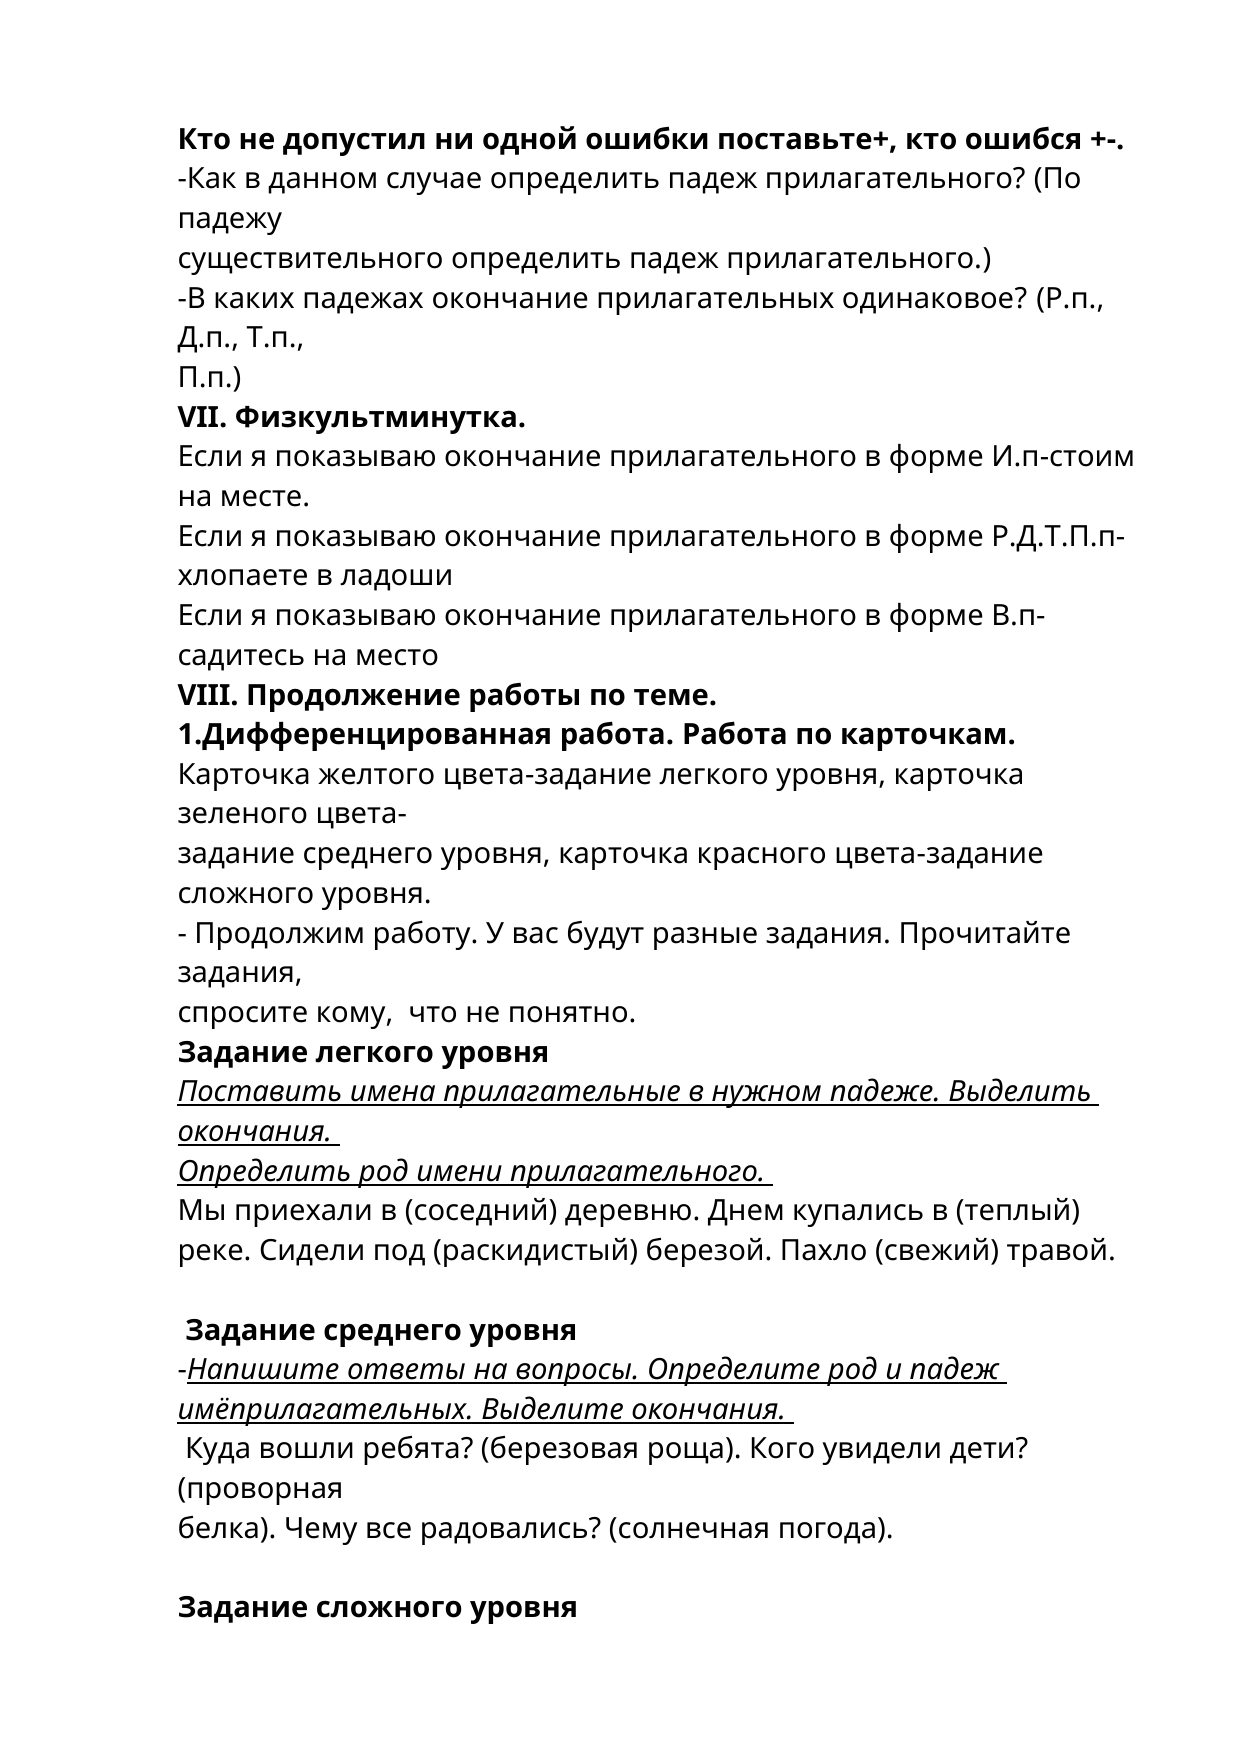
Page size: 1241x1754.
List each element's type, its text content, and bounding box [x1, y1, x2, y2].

text -Напишите ответы на вопросы. Определите род и падеж имёприлагательных. Выделите окончания. [177, 1348, 1152, 1428]
text задание среднего уровня, карточка красного цвета-задание сложного уровня. [177, 832, 1152, 912]
text Задание сложного уровня [177, 1587, 1152, 1626]
text Если я показываю окончание прилагательного в форме В.п-садитесь на место [177, 594, 1152, 674]
text -В каких падежах окончание прилагательных одинаковое? (Р.п., Д.п., Т.п., [177, 277, 1152, 356]
text 1.Дифференцированная работа. Работа по карточкам. [177, 713, 1152, 753]
text П.п.) [177, 356, 1152, 396]
text существительного определить падеж прилагательного.) [177, 237, 1152, 277]
text Если я показываю окончание прилагательного в форме И.п-стоим на месте. [177, 436, 1152, 515]
text Задание среднего уровня [177, 1309, 1152, 1348]
text VIII. Продолжение работы по теме. [177, 674, 1152, 713]
text Определить род имени прилагательного. [177, 1150, 1152, 1190]
text спросите кому, что не понятно. [177, 991, 1152, 1031]
text VII. Физкультминутка. [177, 396, 1152, 436]
text Куда вошли ребята? (березовая роща). Кого увидели дети? (проворная [177, 1428, 1152, 1507]
text - Продолжим работу. У вас будут разные задания. Прочитайте задания, [177, 912, 1152, 991]
text белка). Чему все радовались? (солнечная погода). [177, 1507, 1152, 1547]
text Если я показываю окончание прилагательного в форме Р.Д.Т.П.п-хлопаете в ладоши [177, 515, 1152, 594]
text Карточка желтого цвета-задание легкого уровня, карточка зеленого цвета- [177, 753, 1152, 832]
text Мы приехали в (соседний) деревню. Днем купались в (теплый) реке. Сидели под (раскидистый) березой. Пахло (свежий) травой. [177, 1190, 1152, 1269]
text Кто не допустил ни одной ошибки поставьте+, кто ошибся +-. [177, 118, 1152, 158]
text Задание легкого уровня [177, 1031, 1152, 1071]
text Поставить имена прилагательные в нужном падеже. Выделить окончания. [177, 1071, 1152, 1150]
text -Как в данном случае определить падеж прилагательного? (По падежу [177, 158, 1152, 237]
